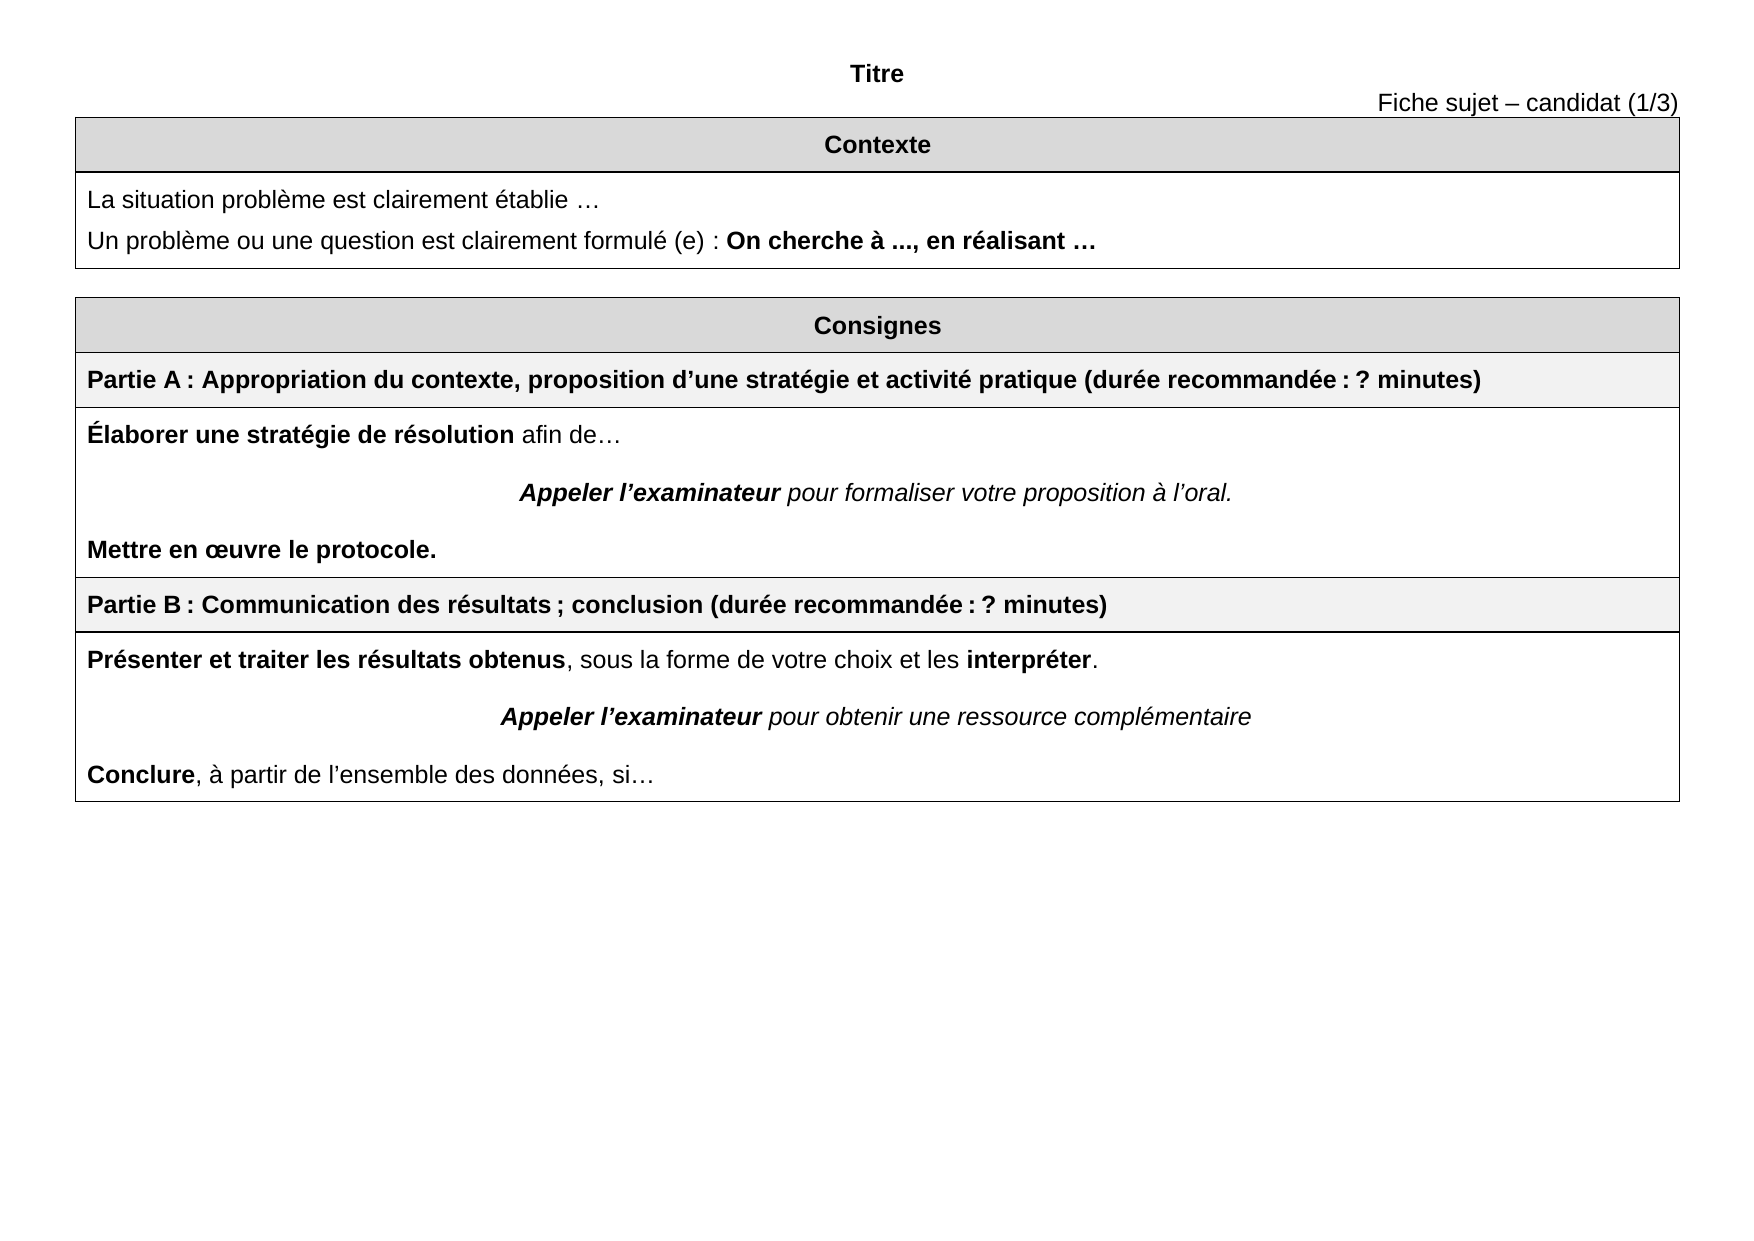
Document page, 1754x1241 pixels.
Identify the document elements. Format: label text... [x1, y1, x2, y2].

table_cell Partie B : Communication des résultats ; conclusion (durée recommandée : ? minutes) [76, 578, 1679, 631]
table_header Consignes [76, 298, 1679, 352]
table_cell Partie A : Appropriation du contexte, proposition d’une stratégie et activité pratique (durée recommandée : ? minutes) [76, 353, 1679, 407]
text Fiche sujet – candidat (1/3) [665, 88, 1679, 117]
table_cell La situation problème est clairement établie … Un problème ou une question est clairement formulé (e) : On cherche à ..., en réalisant … [76, 173, 1679, 267]
table_cell Présenter et traiter les résultats obtenus, sous la forme de votre choix et les interpréter. Appeler l’examinateur pour obtenir une ressource complémentaire Conclure, à partir de l’ensemble des données, si… [76, 633, 1679, 801]
table_header Contexte [76, 118, 1679, 171]
table_cell Élaborer une stratégie de résolution afin de… Appeler l’examinateur pour formaliser votre proposition à l’oral. Mettre en œuvre le protocole. [76, 408, 1679, 577]
